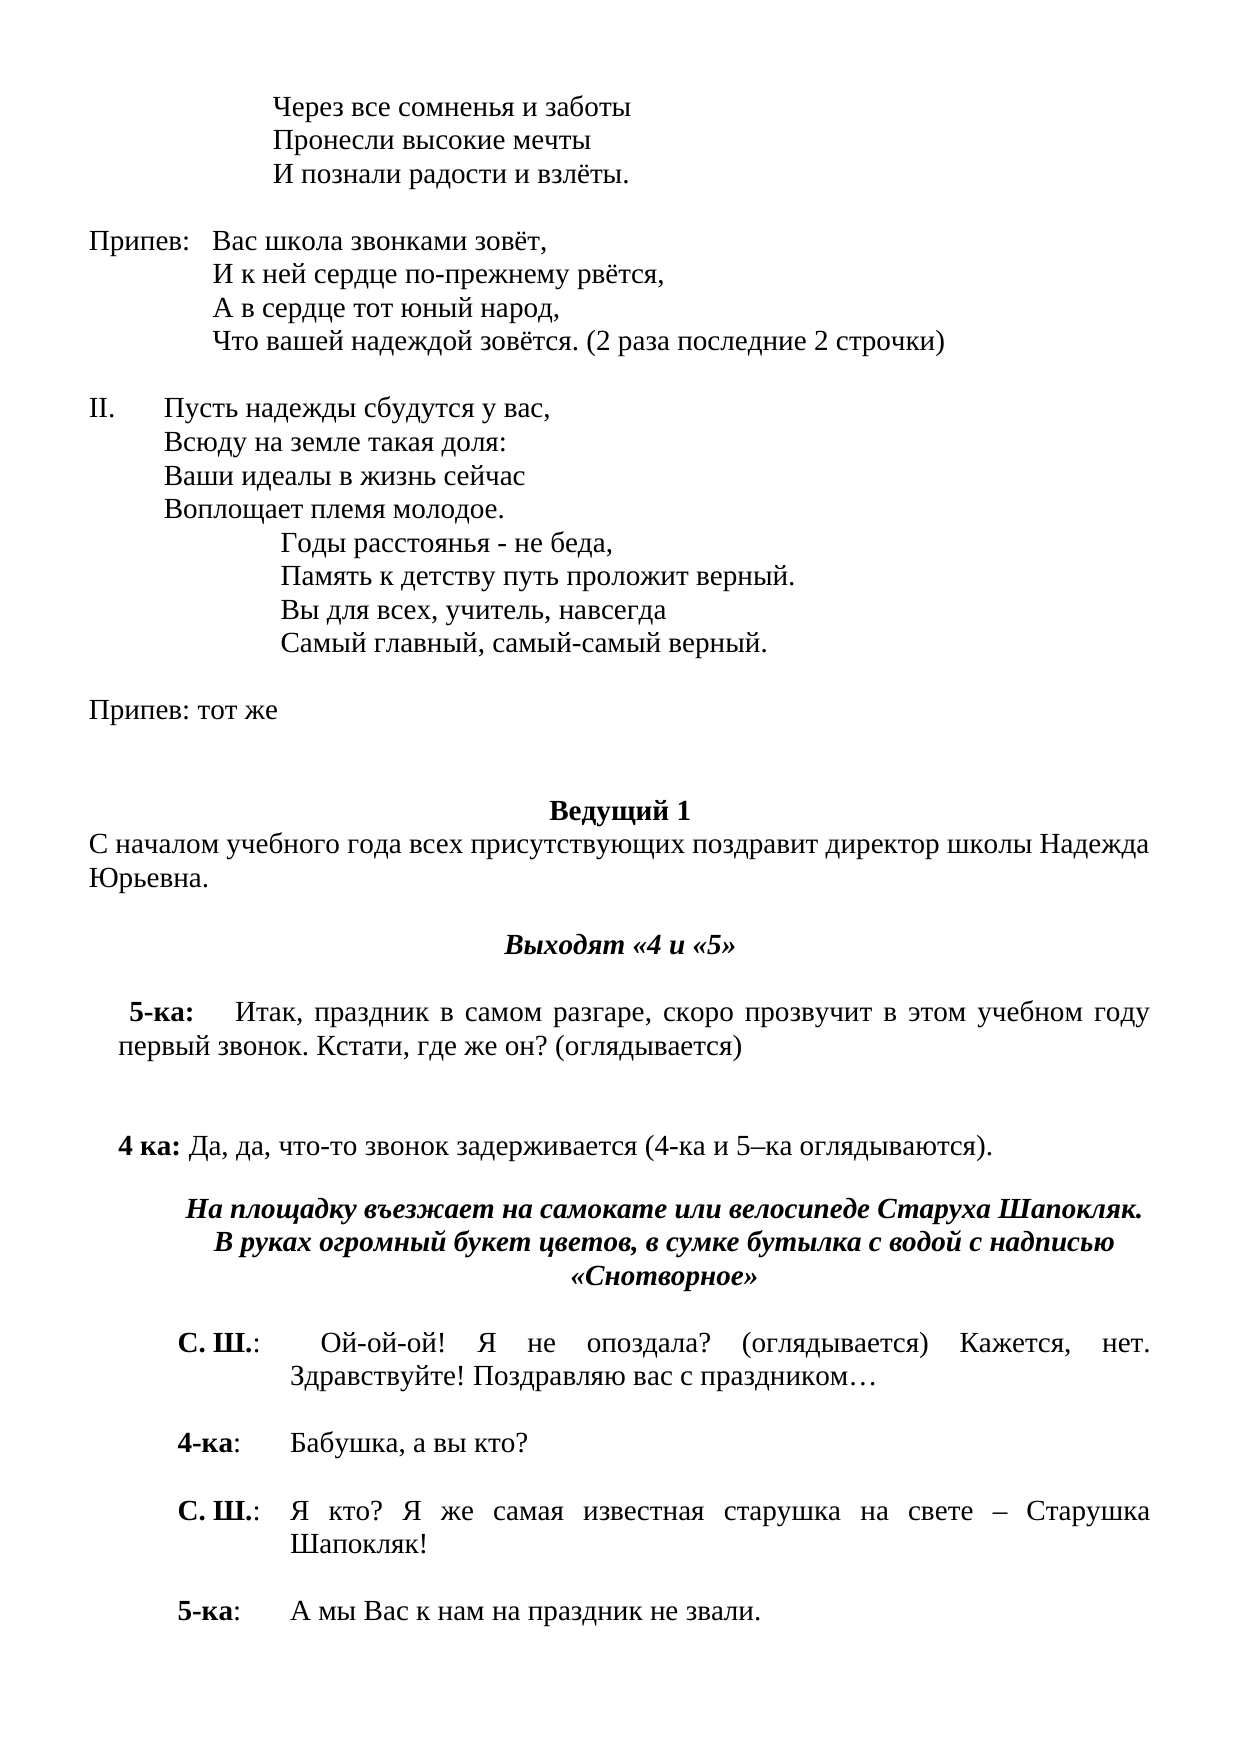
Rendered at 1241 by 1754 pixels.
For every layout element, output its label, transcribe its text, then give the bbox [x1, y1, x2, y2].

text С началом учебного года всех присутствующих поздравит директор школы Надежда Юрьевна. [88, 827, 1152, 894]
text Выходят «4 и «5» [88, 927, 1152, 961]
list Пусть надежды сбудутся у вас, [88, 391, 1152, 424]
text С. Ш.: Ой-ой-ой! Я не опоздала? (оглядывается) Кажется, нет. Здравствуйте! Поздравляю вас с праздником… [177, 1325, 1152, 1392]
text С. Ш.: Я кто? Я же самая известная старушка на свете – Старушка Шапокляк! [177, 1493, 1152, 1560]
text На площадку въезжает на самокате или велосипеде Старуха Шапокляк. В руках огромный букет цветов, в сумке бутылка с водой с надписью «Снотворное» [177, 1191, 1152, 1291]
text 4-ка: Бабушка, а вы кто? [177, 1426, 1152, 1459]
text 5-ка: Итак, праздник в самом разгаре, скоро прозвучит в этом учебном году первый звонок. Кстати, где же он? (оглядывается) [6, 994, 1152, 1061]
list И к ней сердце по-прежнему рвётся, [88, 256, 1152, 290]
list Припев: тот же [88, 692, 1152, 726]
text 4 ка: Да, да, что-то звонок задерживается (4-ка и 5–ка оглядываются). [118, 1128, 1152, 1162]
list Воплощает племя молодое. [163, 491, 1152, 525]
list Пронесли высокие мечты [222, 122, 1152, 156]
list Вы для всех, учитель, навсегда [266, 592, 1152, 625]
list Память к детству путь проложит верный. [266, 558, 1152, 592]
text 5-ка: А мы Вас к нам на праздник не звали. [177, 1593, 1152, 1627]
list Ваши идеалы в жизнь сейчас [163, 458, 1152, 491]
list И познали радости и взлёты. [222, 156, 1152, 189]
list Годы расстоянья - не беда, [266, 525, 1152, 558]
list Самый главный, самый-самый верный. [266, 625, 1152, 659]
list Всюду на земле такая доля: [163, 424, 1152, 458]
list Что вашей надеждой зовётся. (2 раза последние 2 строчки) [88, 323, 1152, 357]
list Через все сомненья и заботы [222, 89, 1152, 122]
list Припев: Вас школа звонками зовёт, [88, 223, 1152, 256]
text Ведущий 1 [88, 793, 1152, 827]
list А в сердце тот юный народ, [88, 290, 1152, 323]
